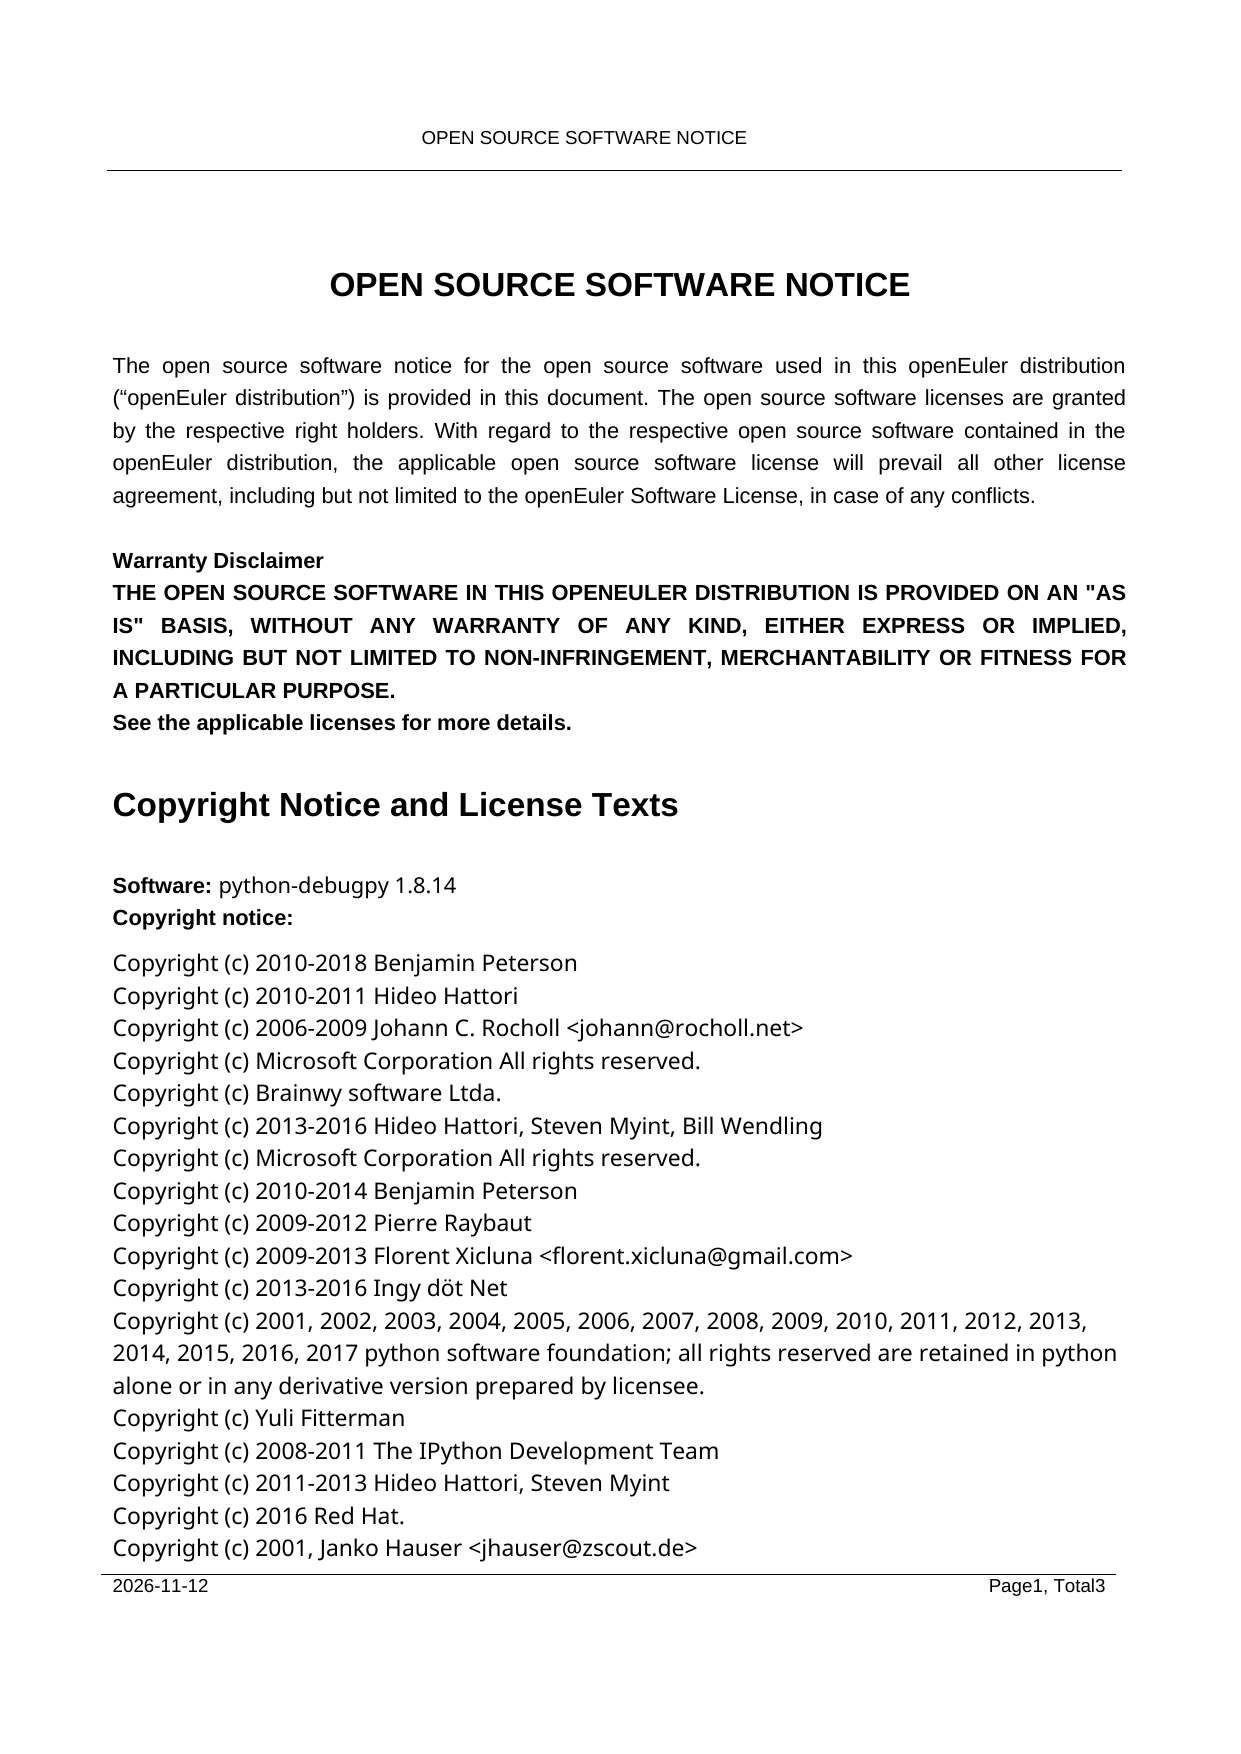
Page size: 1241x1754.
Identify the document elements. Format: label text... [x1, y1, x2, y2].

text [112, 947, 1128, 1564]
text The open source software notice for the open source software used in this openEuler distribution (“openEuler distribution”) is provided in this document. The open source software licenses are granted by the respective right holders. With regard to the respective open source software contained in the openEuler distribution, the applicable open source software license will prevail all other license agreement, including but not limited to the openEuler Software License, in case of any conflicts. [112, 349, 1128, 511]
title Software: python-debugpy 1.8.14 [112, 869, 1128, 901]
text OPEN SOURCE SOFTWARE NOTICE [112, 251, 1128, 316]
text THE OPEN SOURCE SOFTWARE IN THIS OPENEULER DISTRIBUTION IS PROVIDED ON AN "AS IS" BASIS, WITHOUT ANY WARRANTY OF ANY KIND, EITHER EXPRESS OR IMPLIED, INCLUDING BUT NOT LIMITED TO NON-INFRINGEMENT, MERCHANTABILITY OR FITNESS FOR A PARTICULAR PURPOSE. See the applicable licenses for more details. [112, 576, 1128, 739]
text Warranty Disclaimer [112, 544, 1128, 576]
text Copyright Notice and License Texts [112, 771, 1128, 836]
text Copyright notice: [112, 901, 1128, 934]
